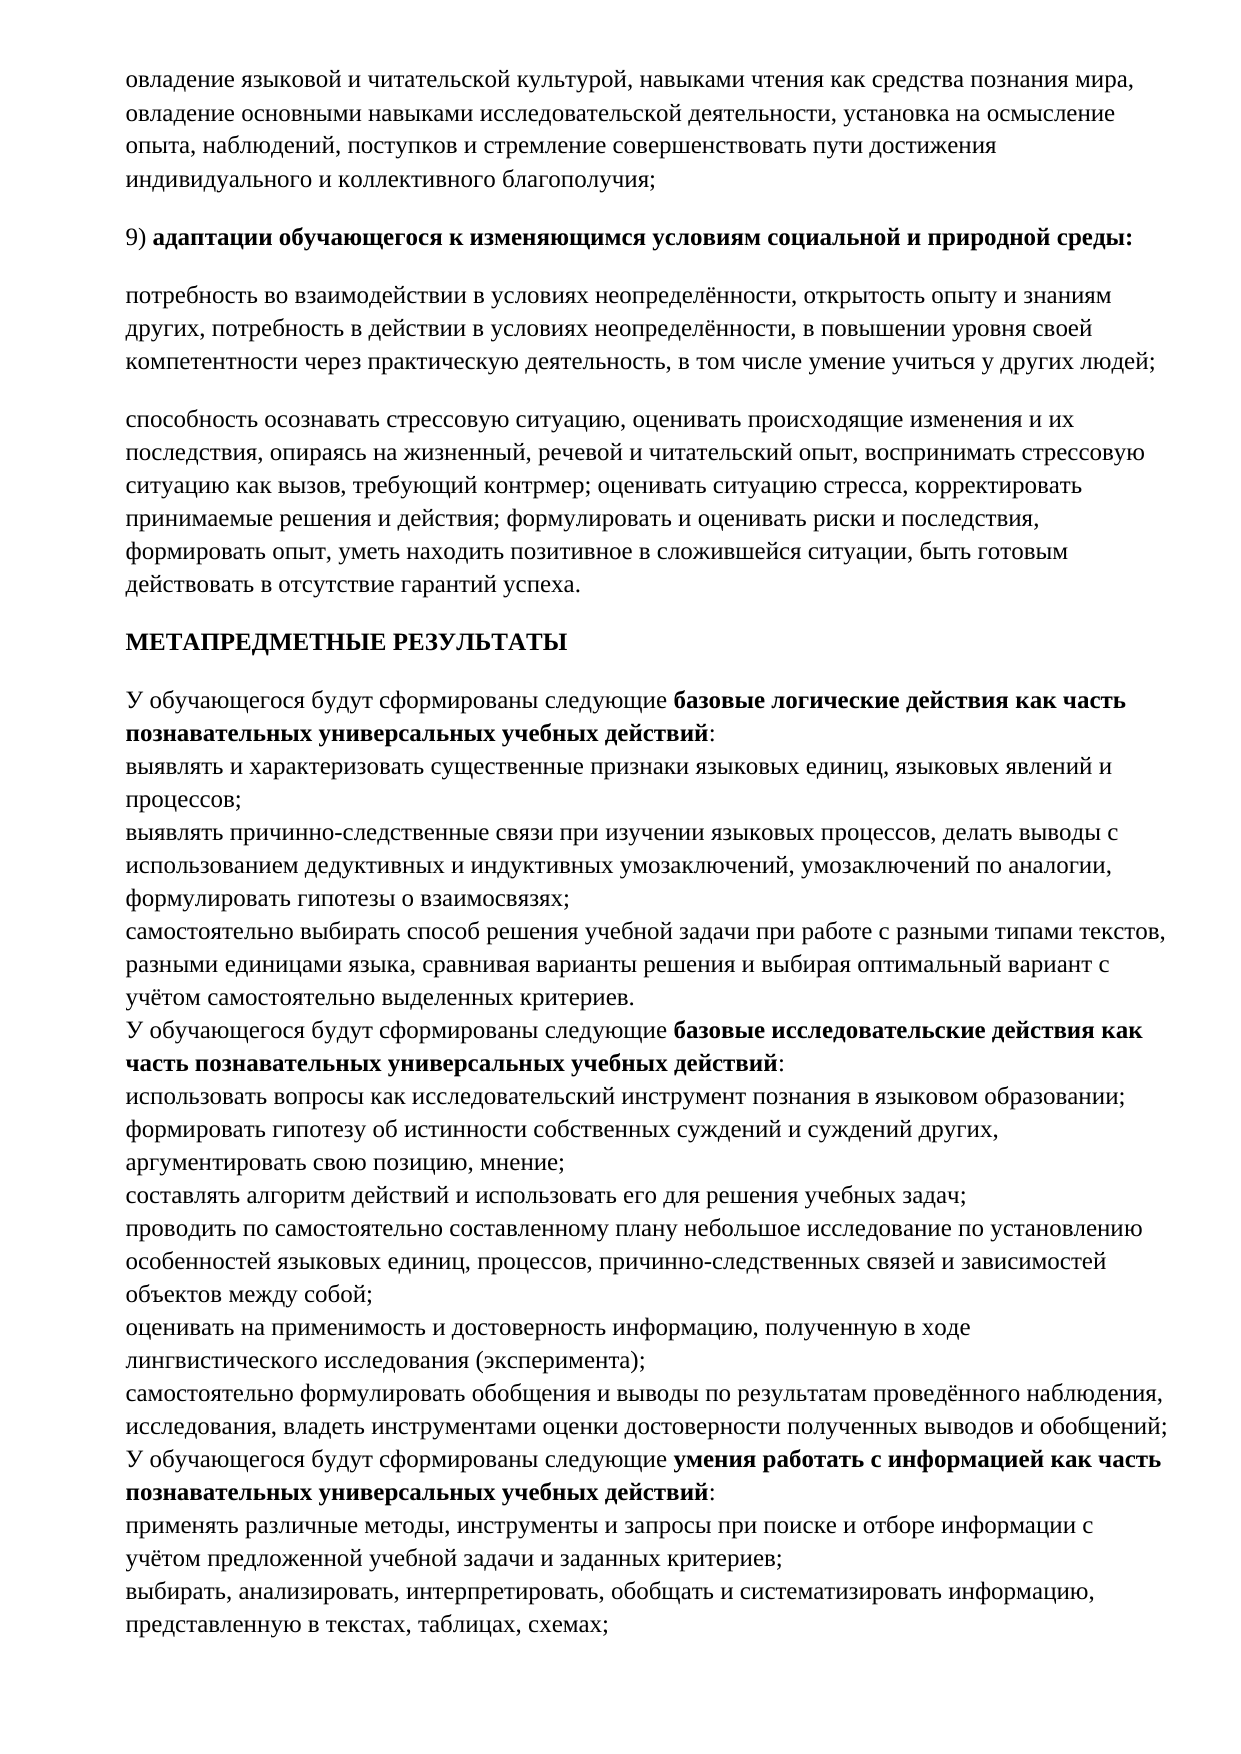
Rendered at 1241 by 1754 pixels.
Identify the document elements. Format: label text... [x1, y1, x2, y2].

text У обучающегося будут сформированы следующие базовые логические действия как часть познавательных универсальных учебных действий: [125, 685, 1169, 747]
text выявлять и характеризовать существенные признаки языковых единиц, языковых явлений и процессов; [125, 751, 1169, 813]
text 9) адаптации обучающегося к изменяющимся условиям социальной и природной среды: [125, 222, 1169, 250]
text составлять алгоритм действий и использовать его для решения учебных задач; [125, 1180, 1169, 1209]
text проводить по самостоятельно составленному плану небольшое исследование по установлению особенностей языковых единиц, процессов, причинно-следственных связей и зависимостей объектов между собой; [125, 1213, 1169, 1308]
text овладение языковой и читательской культурой, навыками чтения как средства познания мира, овладение основными навыками исследовательской деятельности, установка на осмысление опыта, наблюдений, поступков и стремление совершенствовать пути достижения индивидуального и коллективного благополучия; [125, 64, 1169, 192]
text способность осознавать стрессовую ситуацию, оценивать происходящие изменения и их последствия, опираясь на жизненный, речевой и читательский опыт, воспринимать стрессовую ситуацию как вызов, требующий контрмер; оценивать ситуацию стресса, корректировать принимаемые решения и действия; формулировать и оценивать риски и последствия, формировать опыт, уметь находить позитивное в сложившейся ситуации, быть готовым действовать в отсутствие гарантий успеха. [125, 404, 1169, 598]
text применять различные методы, инструменты и запросы при поиске и отборе информации с учётом предложенной учебной задачи и заданных критериев; [125, 1510, 1169, 1572]
text потребность во взаимодействии в условиях неопределённости, открытость опыту и знаниям других, потребность в действии в условиях неопределённости, в повышении уровня своей компетентности через практическую деятельность, в том числе умение учиться у других людей; [125, 280, 1169, 374]
text выявлять причинно-следственные связи при изучении языковых процессов, делать выводы с использованием дедуктивных и индуктивных умозаключений, умозаключений по аналогии, формулировать гипотезы о взаимосвязях; [125, 817, 1169, 912]
text использовать вопросы как исследовательский инструмент познания в языковом образовании; [125, 1081, 1169, 1110]
text самостоятельно формулировать обобщения и выводы по результатам проведённого наблюдения, исследования, владеть инструментами оценки достоверности полученных выводов и обобщений; [125, 1378, 1169, 1440]
text МЕТАПРЕДМЕТНЫЕ РЕЗУЛЬТАТЫ [125, 627, 1169, 656]
text У обучающегося будут сформированы следующие умения работать с информацией как часть познавательных универсальных учебных действий: [125, 1444, 1169, 1506]
text формировать гипотезу об истинности собственных суждений и суждений других, аргументировать свою позицию, мнение; [125, 1114, 1169, 1176]
text оценивать на применимость и достоверность информацию, полученную в ходе лингвистического исследования (эксперимента); [125, 1312, 1169, 1374]
text самостоятельно выбирать способ решения учебной задачи при работе с разными типами текстов, разными единицами языка, сравнивая варианты решения и выбирая оптимальный вариант с учётом самостоятельно выделенных критериев. [125, 916, 1169, 1011]
text У обучающегося будут сформированы следующие базовые исследовательские действия как часть познавательных универсальных учебных действий: [125, 1015, 1169, 1077]
text выбирать, анализировать, интерпретировать, обобщать и систематизировать информацию, представленную в текстах, таблицах, схемах; [125, 1576, 1169, 1638]
